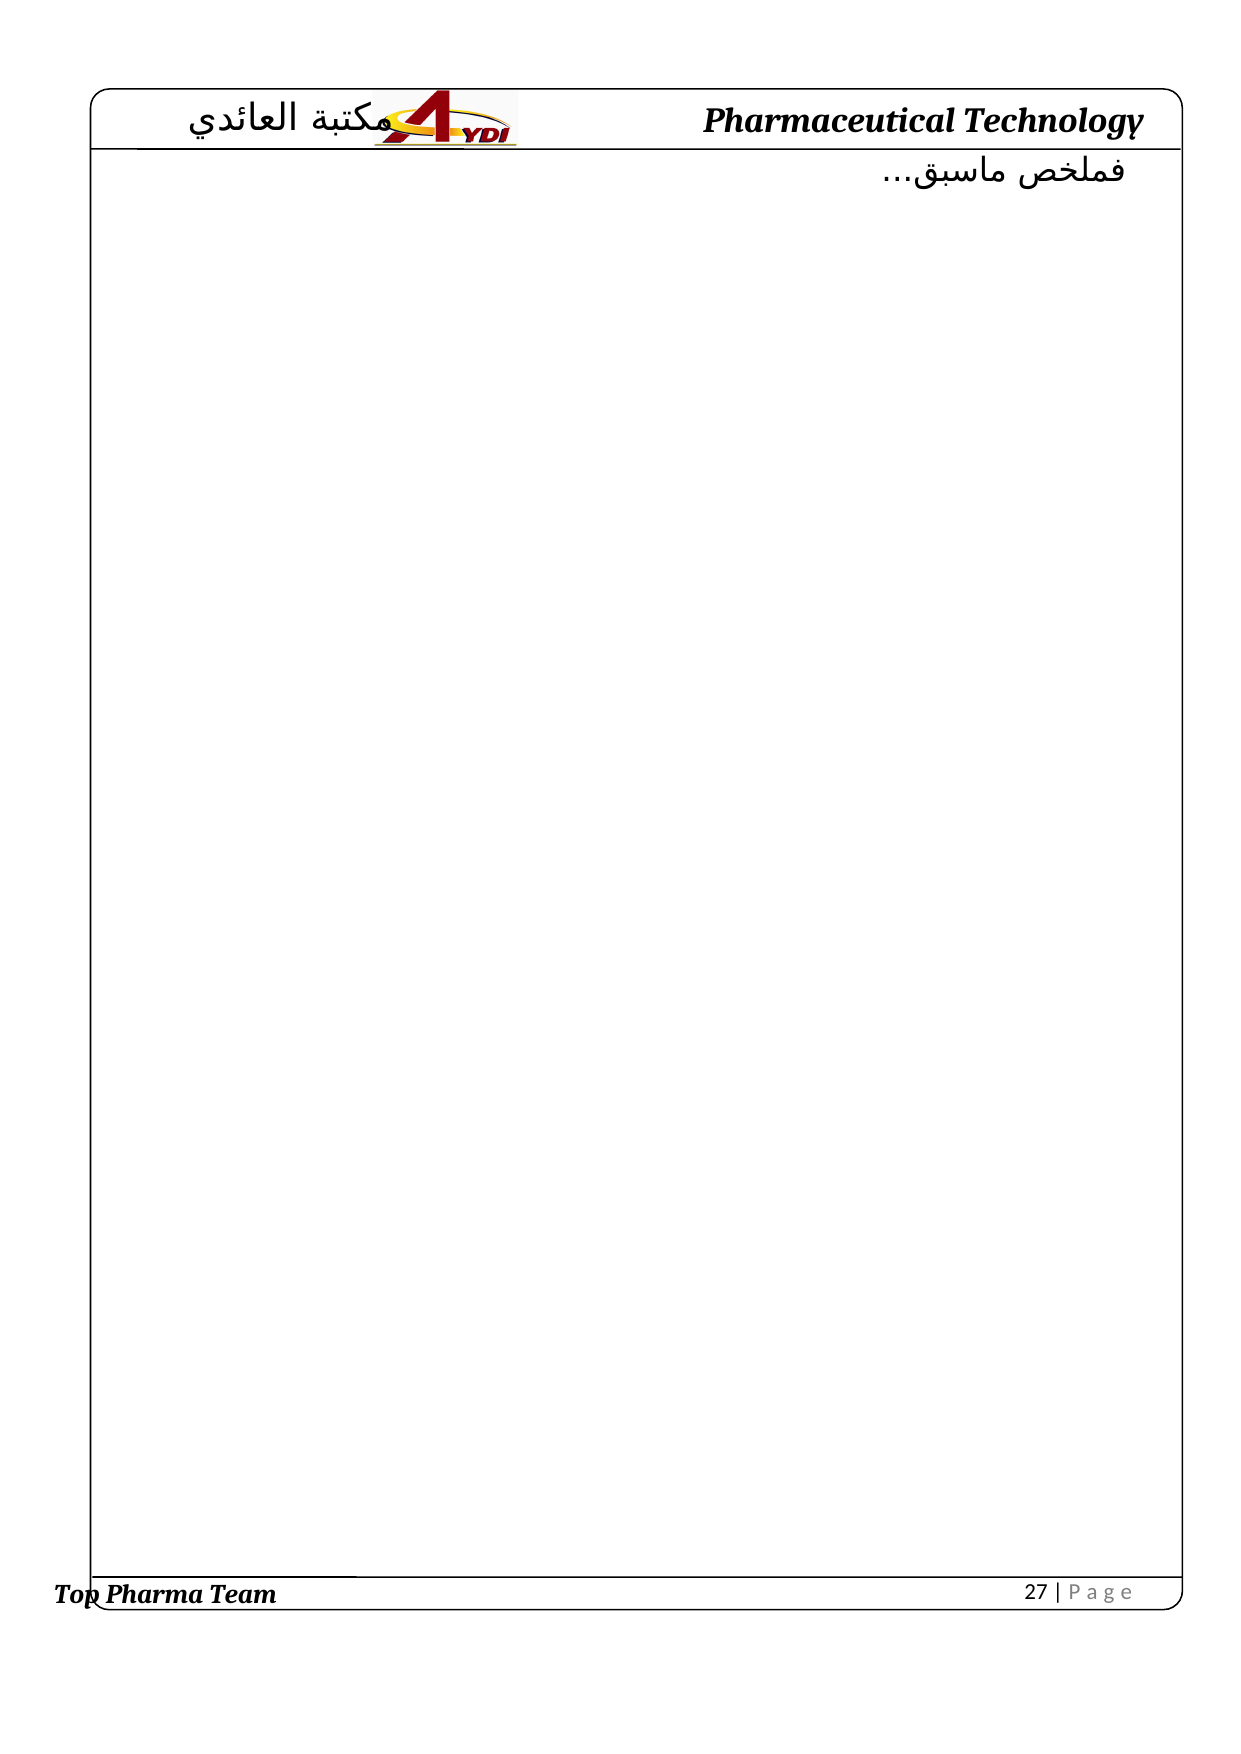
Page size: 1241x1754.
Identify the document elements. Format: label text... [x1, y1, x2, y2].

picture [372, 90, 519, 148]
text فملخص ماسبق... [133, 150, 1126, 189]
